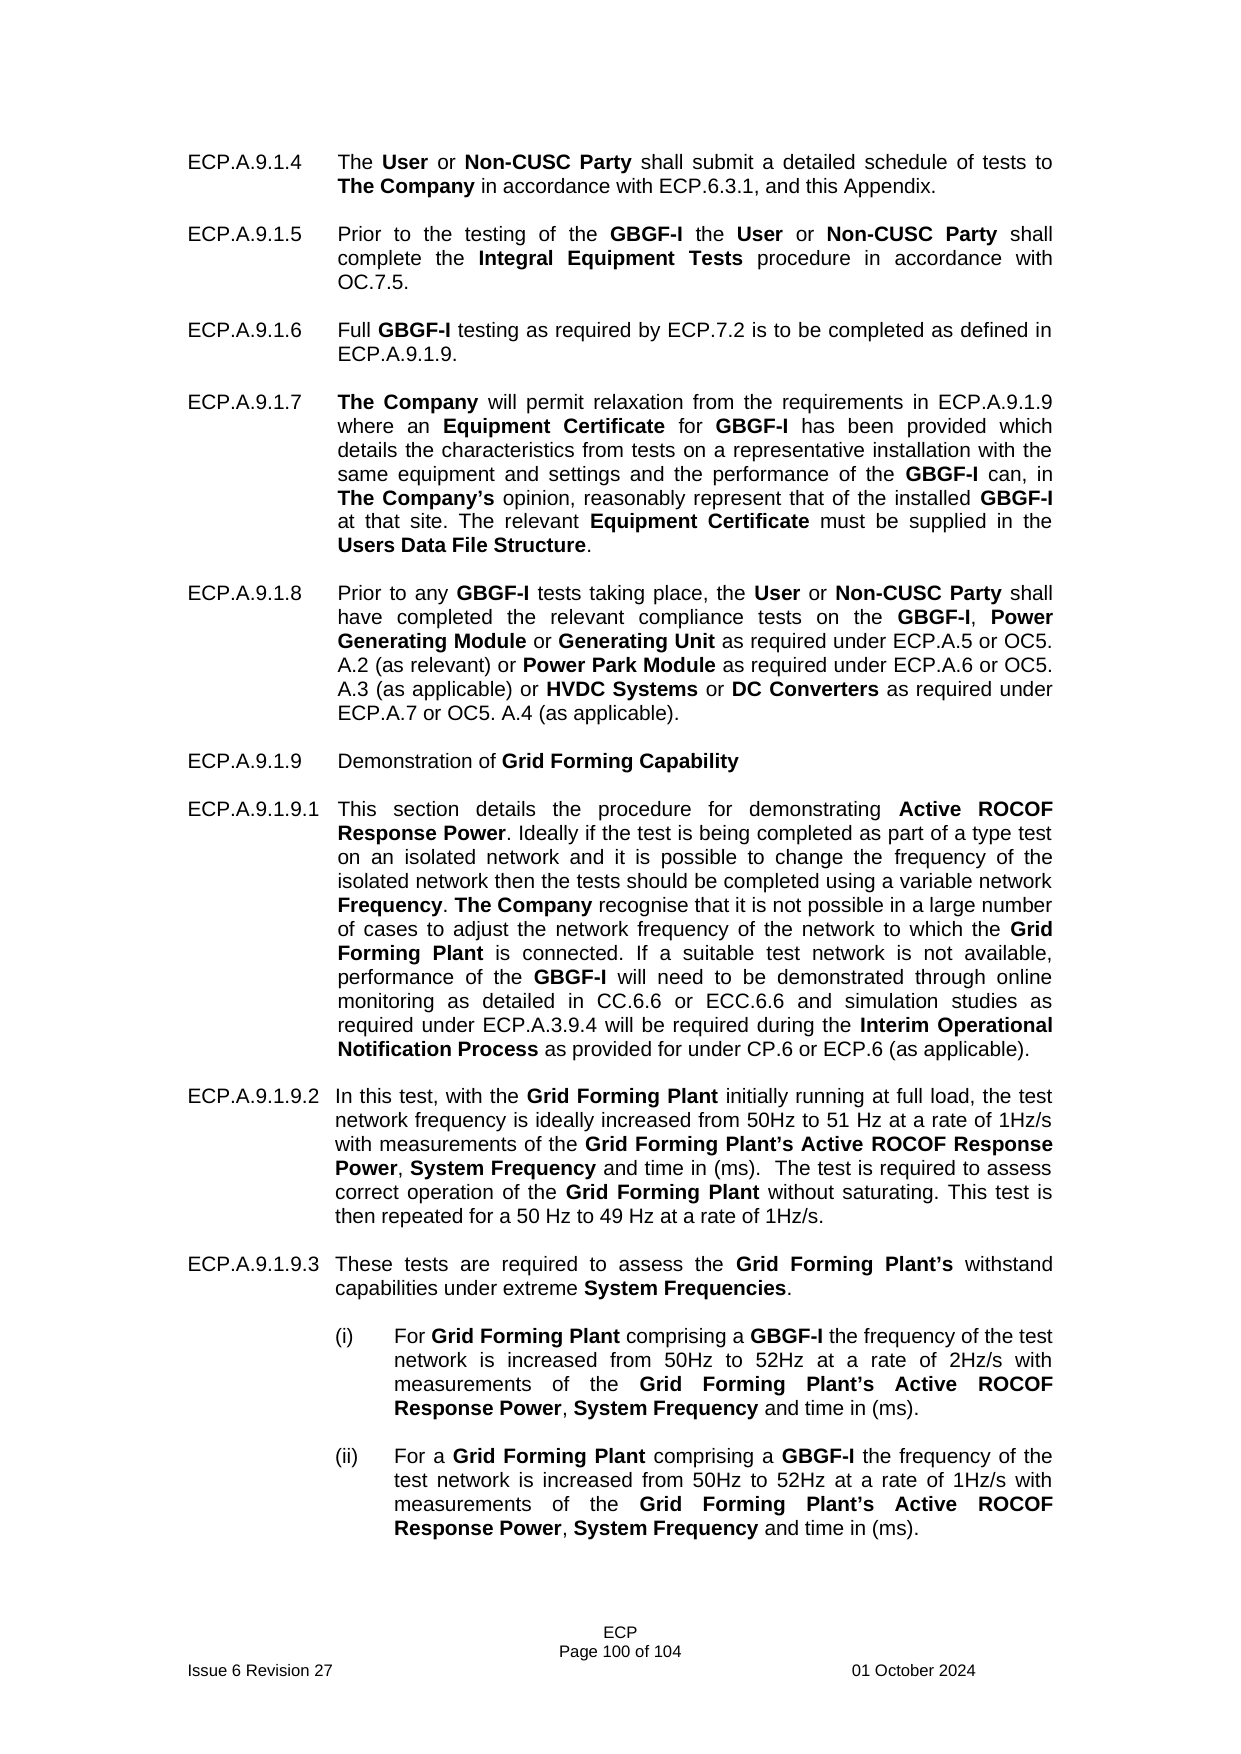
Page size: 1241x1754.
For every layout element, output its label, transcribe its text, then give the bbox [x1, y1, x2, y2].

text ECP.A.9.1.9 Demonstration of Grid Forming Capability [187, 749, 1053, 773]
text ECP.A.9.1.9.2 In this test, with the Grid Forming Plant initially running at full load, the test network frequency is ideally increased from 50Hz to 51 Hz at a rate of 1Hz/s with measurements of the Grid Forming Plant’s Active ROCOF Response Power, System Frequency and time in (ms). The test is required to assess correct operation of the Grid Forming Plant without saturating. This test is then repeated for a 50 Hz to 49 Hz at a rate of 1Hz/s. [187, 1084, 1053, 1228]
text ECP.A.9.1.5 Prior to the testing of the GBGF-I the User or Non-CUSC Party shall complete the Integral Equipment Tests procedure in accordance with OC.7.5. [187, 222, 1053, 294]
text ECP.A.9.1.6 Full GBGF-I testing as required by ECP.7.2 is to be completed as defined in ECP.A.9.1.9. [187, 318, 1053, 366]
text (ii) For a Grid Forming Plant comprising a GBGF-I the frequency of the test network is increased from 50Hz to 52Hz at a rate of 1Hz/s with measurements of the Grid Forming Plant’s Active ROCOF Response Power, System Frequency and time in (ms). [335, 1444, 1053, 1539]
text ECP.A.9.1.7 The Company will permit relaxation from the requirements in ECP.A.9.1.9 where an Equipment Certificate for GBGF-I has been provided which details the characteristics from tests on a representative installation with the same equipment and settings and the performance of the GBGF-I can, in The Company’s opinion, reasonably represent that of the installed GBGF-I at that site. The relevant Equipment Certificate must be supplied in the Users Data File Structure. [187, 389, 1053, 557]
text ECP.A.9.1.9.1 This section details the procedure for demonstrating Active ROCOF Response Power. Ideally if the test is being completed as part of a type test on an isolated network and it is possible to change the frequency of the isolated network then the tests should be completed using a variable network Frequency. The Company recognise that it is not possible in a large number of cases to adjust the network frequency of the network to which the Grid Forming Plant is connected. If a suitable test network is not available, performance of the GBGF-I will need to be demonstrated through online monitoring as detailed in CC.6.6 or ECC.6.6 and simulation studies as required under ECP.A.3.9.4 will be required during the Interim Operational Notification Process as provided for under CP.6 or ECP.6 (as applicable). [187, 797, 1053, 1060]
text ECP.A.9.1.4 The User or Non-CUSC Party shall submit a detailed schedule of tests to The Company in accordance with ECP.6.3.1, and this Appendix. [187, 150, 1053, 198]
text ECP.A.9.1.9.3 These tests are required to assess the Grid Forming Plant’s withstand capabilities under extreme System Frequencies. [187, 1252, 1053, 1300]
text ECP.A.9.1.8 Prior to any GBGF-I tests taking place, the User or Non-CUSC Party shall have completed the relevant compliance tests on the GBGF-I, Power Generating Module or Generating Unit as required under ECP.A.5 or OC5. A.2 (as relevant) or Power Park Module as required under ECP.A.6 or OC5. A.3 (as applicable) or HVDC Systems or DC Converters as required under ECP.A.7 or OC5. A.4 (as applicable). [187, 581, 1053, 725]
text (i) For Grid Forming Plant comprising a GBGF-I the frequency of the test network is increased from 50Hz to 52Hz at a rate of 2Hz/s with measurements of the Grid Forming Plant’s Active ROCOF Response Power, System Frequency and time in (ms). [335, 1324, 1053, 1420]
